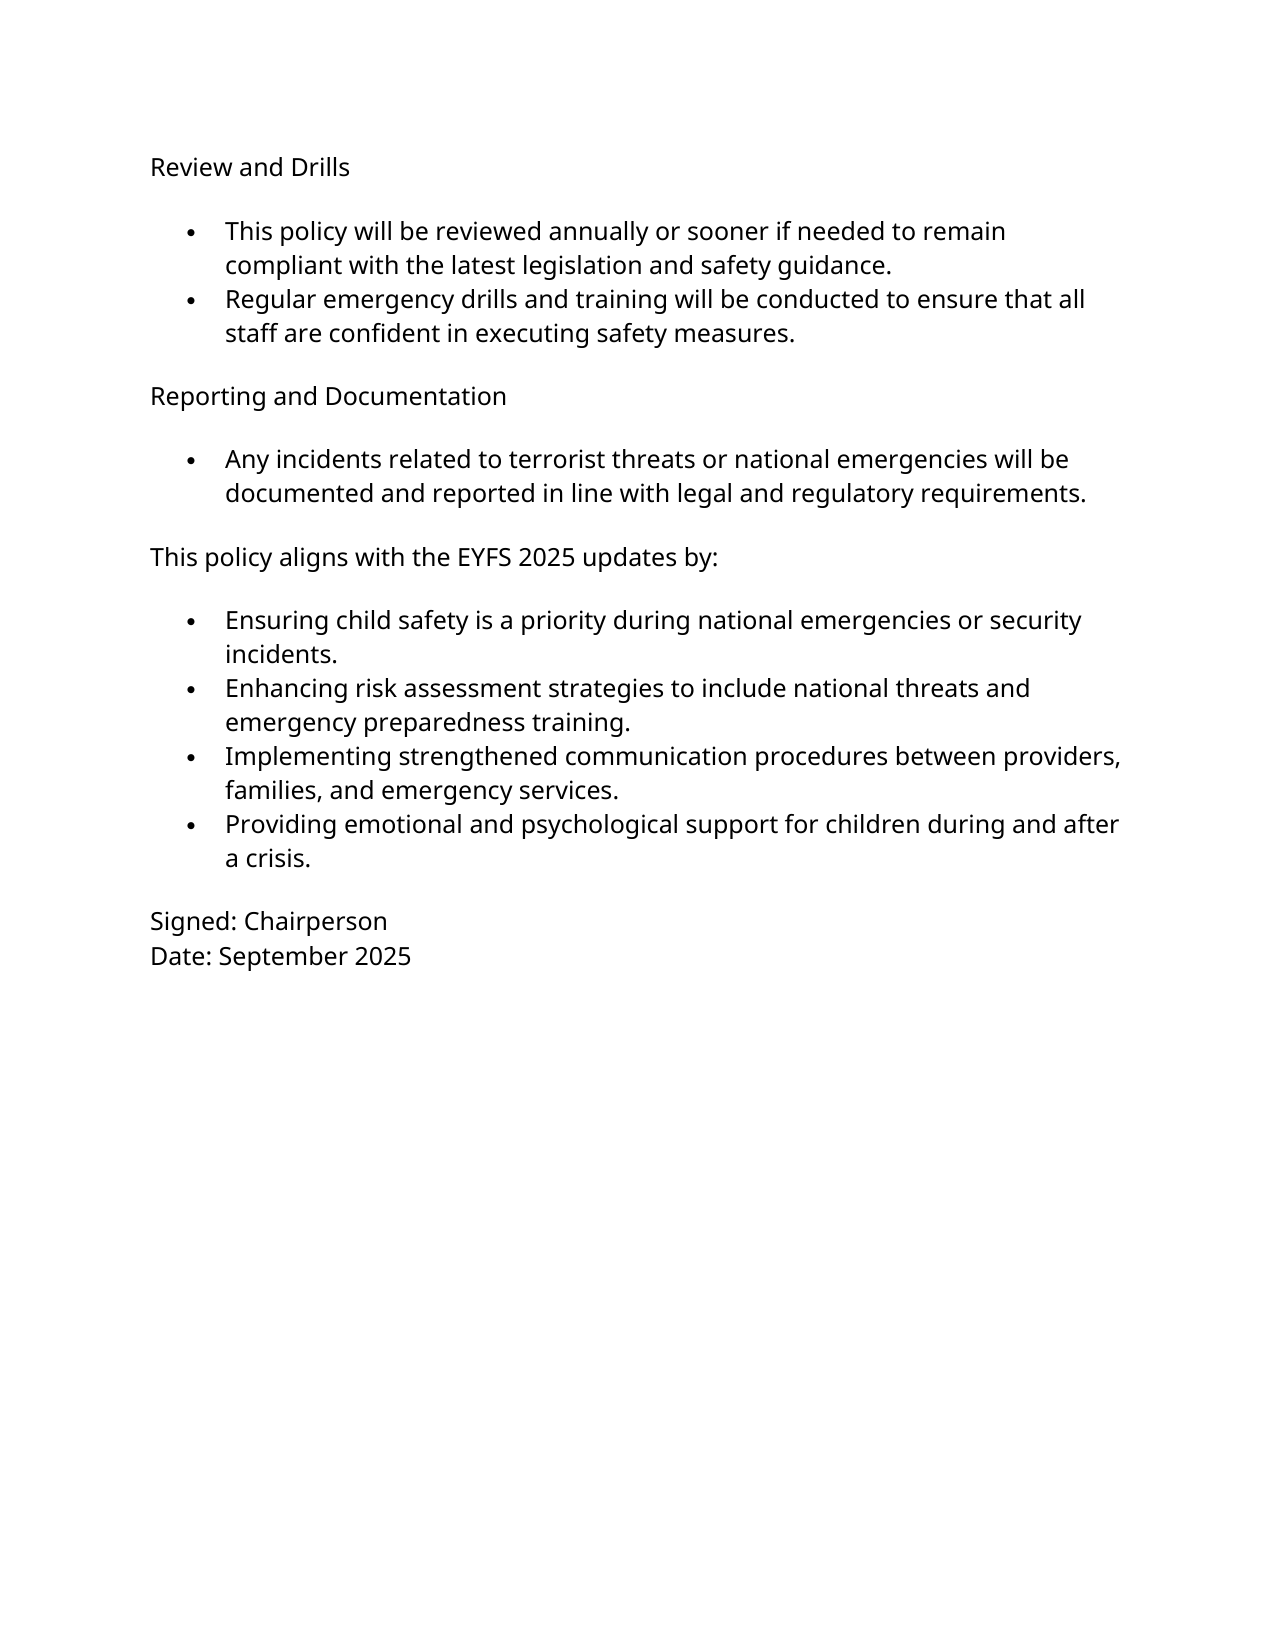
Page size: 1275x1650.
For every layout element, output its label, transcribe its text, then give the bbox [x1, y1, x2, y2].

text Review and Drills [150, 150, 1125, 184]
text Reporting and Documentation [150, 379, 1125, 413]
list Enhancing risk assessment strategies to include national threats and emergency preparedness training. [187, 671, 1125, 739]
list Regular emergency drills and training will be conducted to ensure that all staff are confident in executing safety measures. [187, 281, 1125, 349]
text This policy aligns with the EYFS 2025 updates by: [150, 539, 1125, 573]
list Any incidents related to terrorist threats or national emergencies will be documented and reported in line with legal and regulatory requirements. [187, 442, 1125, 510]
list Providing emotional and psychological support for children during and after a crisis. [187, 807, 1125, 875]
list Implementing strengthened communication procedures between providers, families, and emergency services. [187, 739, 1125, 807]
text Signed: Chairperson Date: September 2025 [150, 904, 1125, 972]
list This policy will be reviewed annually or sooner if needed to remain compliant with the latest legislation and safety guidance. [187, 213, 1125, 281]
list Ensuring child safety is a priority during national emergencies or security incidents. [187, 602, 1125, 671]
